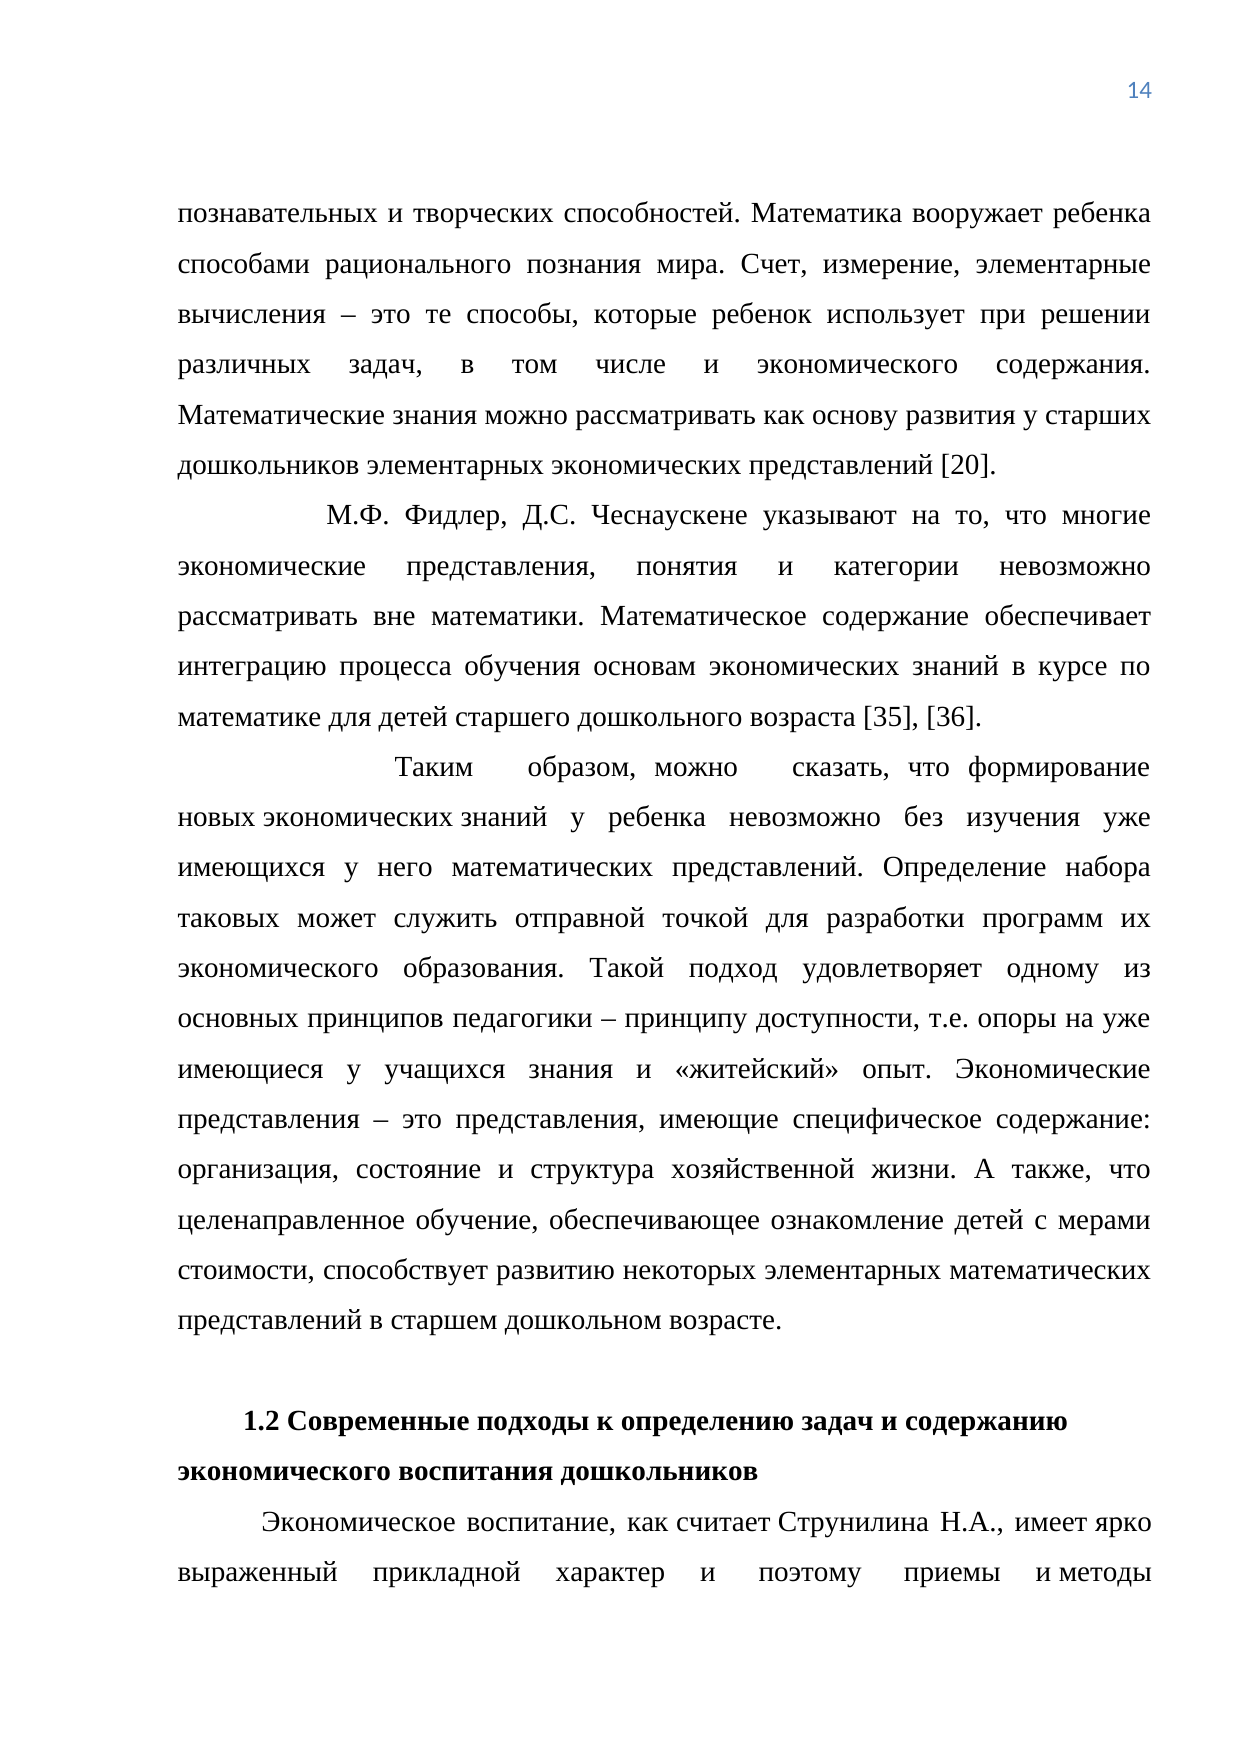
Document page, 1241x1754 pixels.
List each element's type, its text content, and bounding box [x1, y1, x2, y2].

text 1.2 Современные подходы к определению задач и содержанию экономического воспитания дошкольников [177, 1403, 1152, 1487]
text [177, 1504, 1152, 1587]
text Таким образом, можно сказать, что формирование новых экономических знаний у ребенка невозможно без изучения уже имеющихся у него математических представлений. Определение набора таковых может служить отправной точкой для разработки программ их экономического образования. Такой подход удовлетворяет одному из основных принципов педагогики – принципу доступности, т.е. опоры на уже имеющиеся у учащихся знания и «житейский» опыт. Экономические представления – это представления, имеющие специфическое содержание: организация, состояние и структура хозяйственной жизни. А также, что целенаправленное обучение, обеспечивающее ознакомление детей с мерами стоимости, способствует развитию некоторых элементарных математических представлений в старшем дошкольном возрасте. [177, 749, 1152, 1336]
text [177, 196, 1152, 481]
text М.Ф. Фидлер, Д.С. Чеснаускене указывают на то, что многие экономические представления, понятия и категории невозможно рассматривать вне математики. Математическое содержание обеспечивает интеграцию процесса обучения основам экономических знаний в курсе по математике для детей старшего дошкольного возраста [35], [36]. [177, 497, 1152, 732]
